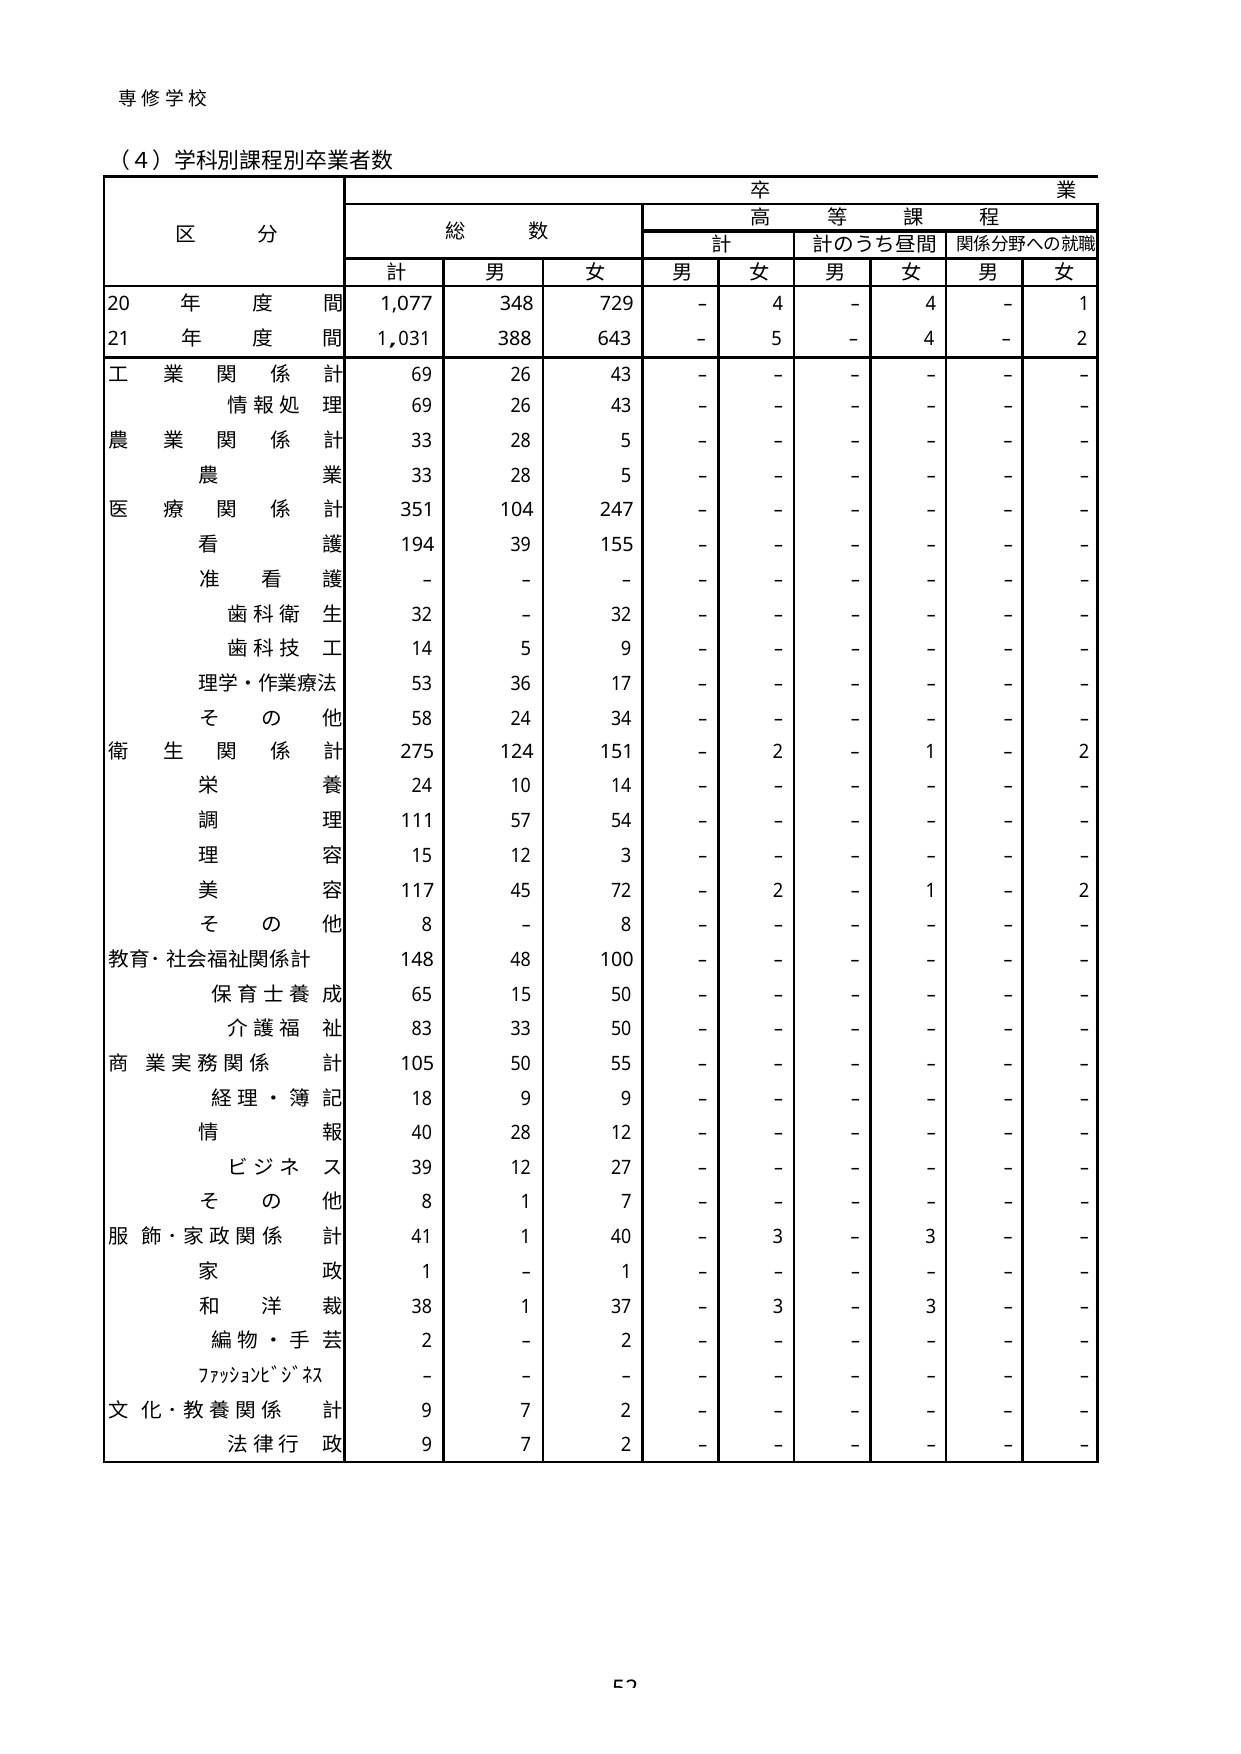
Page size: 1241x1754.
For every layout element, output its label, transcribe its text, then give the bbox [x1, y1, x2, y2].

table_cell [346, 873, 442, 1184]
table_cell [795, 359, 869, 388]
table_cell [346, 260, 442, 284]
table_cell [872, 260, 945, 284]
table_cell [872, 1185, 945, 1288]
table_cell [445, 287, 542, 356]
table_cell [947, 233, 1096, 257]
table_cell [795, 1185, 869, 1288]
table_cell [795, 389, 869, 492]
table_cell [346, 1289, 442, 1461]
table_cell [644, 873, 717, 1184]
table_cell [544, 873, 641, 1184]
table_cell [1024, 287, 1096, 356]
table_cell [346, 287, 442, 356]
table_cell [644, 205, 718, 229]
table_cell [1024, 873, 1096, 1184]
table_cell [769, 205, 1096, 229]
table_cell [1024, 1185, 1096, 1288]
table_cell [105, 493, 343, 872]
text （４）学科別課程別卒業者数 [108, 145, 1240, 175]
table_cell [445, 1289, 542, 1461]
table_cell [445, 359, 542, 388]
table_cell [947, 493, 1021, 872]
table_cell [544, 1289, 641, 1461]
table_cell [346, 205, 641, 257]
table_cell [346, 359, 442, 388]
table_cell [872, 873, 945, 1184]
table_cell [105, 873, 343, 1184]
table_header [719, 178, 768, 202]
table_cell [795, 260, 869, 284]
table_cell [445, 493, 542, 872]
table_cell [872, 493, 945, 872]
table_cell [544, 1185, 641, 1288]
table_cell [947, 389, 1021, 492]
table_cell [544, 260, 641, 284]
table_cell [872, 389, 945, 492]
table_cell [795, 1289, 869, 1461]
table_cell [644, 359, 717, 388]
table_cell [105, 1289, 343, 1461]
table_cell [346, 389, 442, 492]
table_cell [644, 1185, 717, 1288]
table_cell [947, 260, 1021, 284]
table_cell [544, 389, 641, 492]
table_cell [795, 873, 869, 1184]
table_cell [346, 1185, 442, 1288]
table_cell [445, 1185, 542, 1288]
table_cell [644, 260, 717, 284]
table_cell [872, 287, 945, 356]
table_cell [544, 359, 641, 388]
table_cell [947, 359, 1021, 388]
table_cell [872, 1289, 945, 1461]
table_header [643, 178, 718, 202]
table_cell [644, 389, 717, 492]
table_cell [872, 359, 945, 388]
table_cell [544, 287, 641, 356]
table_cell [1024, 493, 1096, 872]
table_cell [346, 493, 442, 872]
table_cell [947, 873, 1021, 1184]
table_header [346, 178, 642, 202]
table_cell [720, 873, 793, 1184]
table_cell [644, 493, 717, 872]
text 専 修 学 校 [118, 86, 1240, 111]
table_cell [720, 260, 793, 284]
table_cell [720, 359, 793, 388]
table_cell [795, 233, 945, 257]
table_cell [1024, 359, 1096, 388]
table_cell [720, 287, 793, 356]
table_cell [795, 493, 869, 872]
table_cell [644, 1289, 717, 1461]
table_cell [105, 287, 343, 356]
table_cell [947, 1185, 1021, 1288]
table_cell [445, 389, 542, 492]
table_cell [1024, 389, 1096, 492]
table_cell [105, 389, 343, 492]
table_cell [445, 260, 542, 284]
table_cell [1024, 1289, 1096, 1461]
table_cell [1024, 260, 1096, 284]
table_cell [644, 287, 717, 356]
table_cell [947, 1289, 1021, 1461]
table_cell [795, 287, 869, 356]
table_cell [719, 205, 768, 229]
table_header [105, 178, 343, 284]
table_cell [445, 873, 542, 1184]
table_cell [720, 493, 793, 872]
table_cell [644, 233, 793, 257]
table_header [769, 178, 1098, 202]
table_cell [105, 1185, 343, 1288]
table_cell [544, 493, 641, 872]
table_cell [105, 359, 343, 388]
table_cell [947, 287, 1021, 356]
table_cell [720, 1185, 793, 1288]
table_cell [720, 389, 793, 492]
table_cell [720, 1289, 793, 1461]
